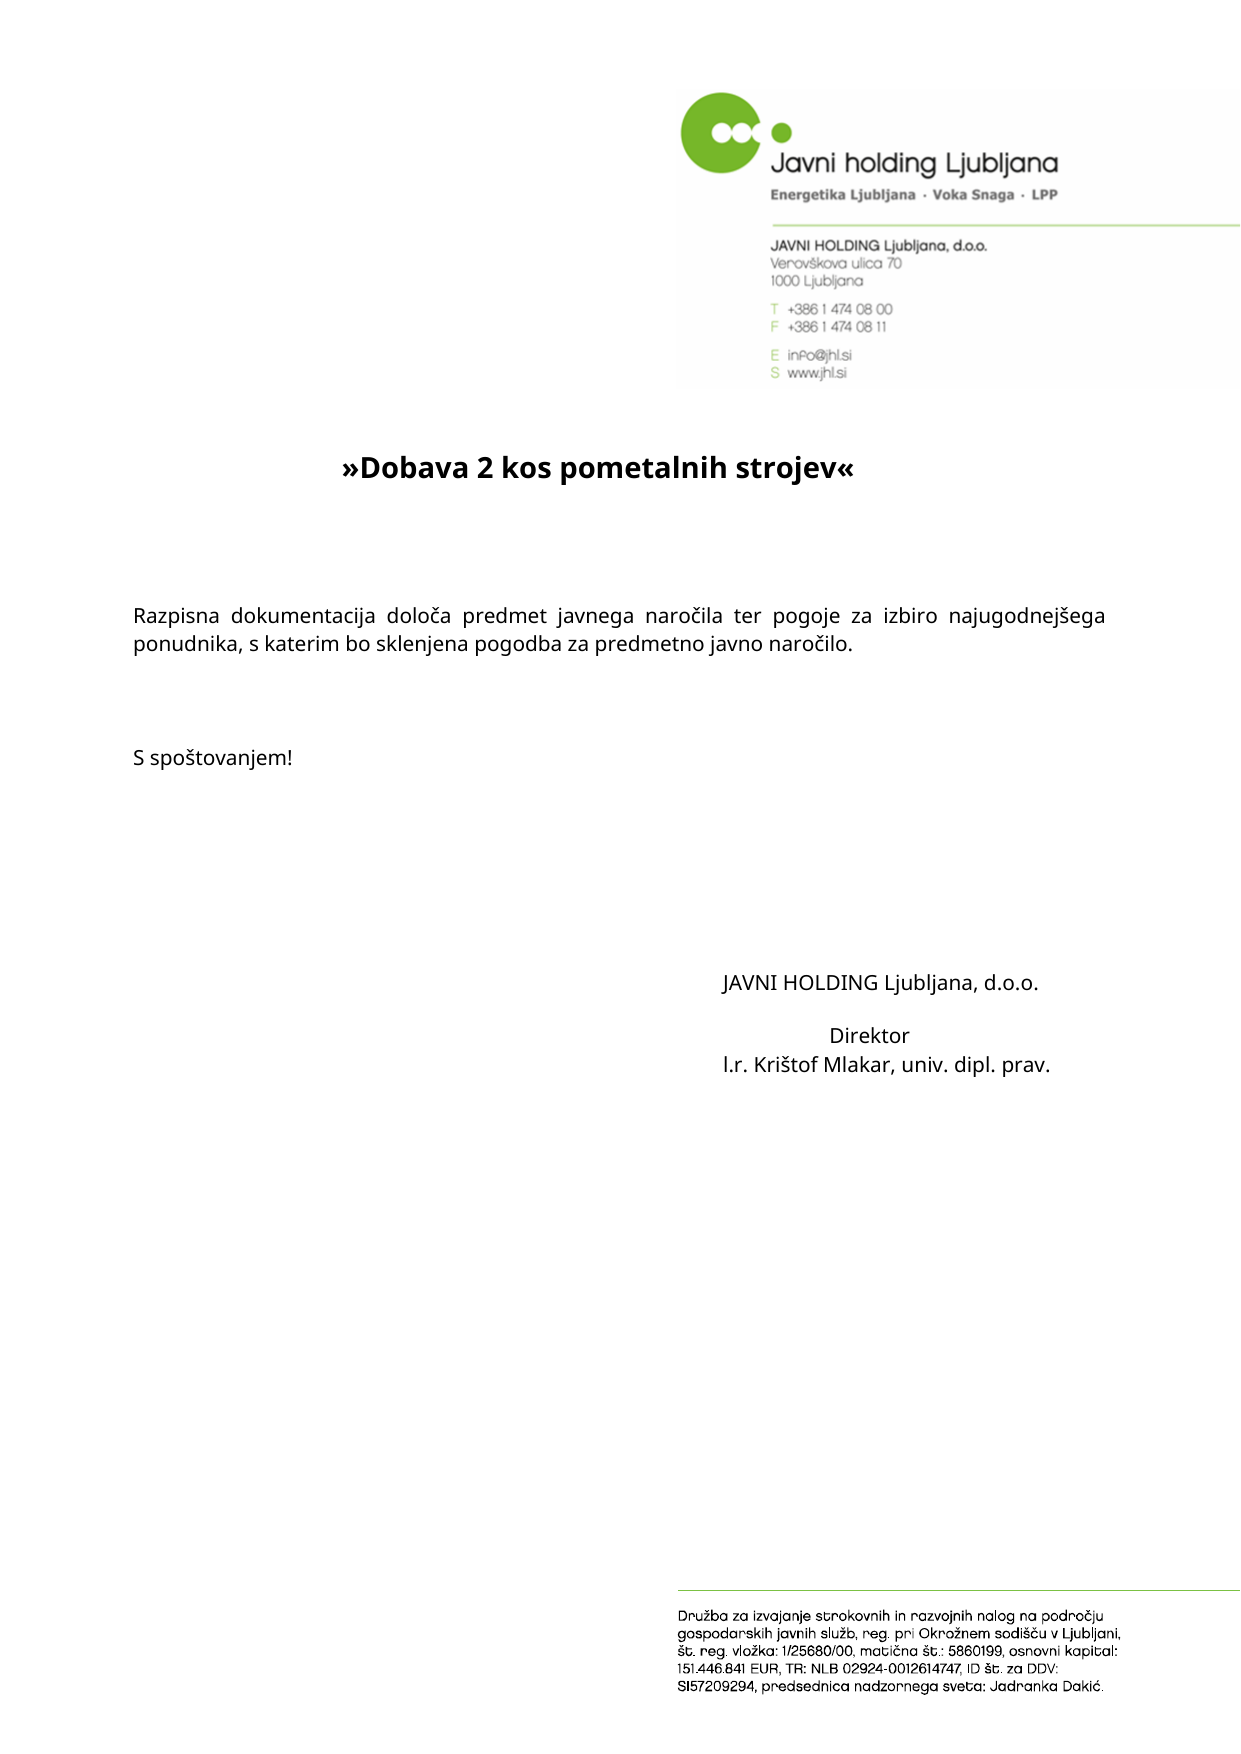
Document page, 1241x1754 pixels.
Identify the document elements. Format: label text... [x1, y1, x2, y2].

text JAVNI HOLDING Ljubljana, d.o.o. [649, 968, 1107, 996]
text Direktor [797, 1022, 1107, 1050]
text l.r. Krištof Mlakar, univ. dipl. prav. [649, 1050, 1107, 1078]
text »Dobava 2 kos pometalnih strojev« [133, 448, 1063, 487]
text S spoštovanjem! [133, 743, 1107, 772]
picture [676, 89, 1241, 389]
text Razpisna dokumentacija določa predmet javnega naročila ter pogoje za izbiro najugodnejšega ponudnika, s katerim bo sklenjena pogodba za predmetno javno naročilo. [133, 601, 1107, 658]
